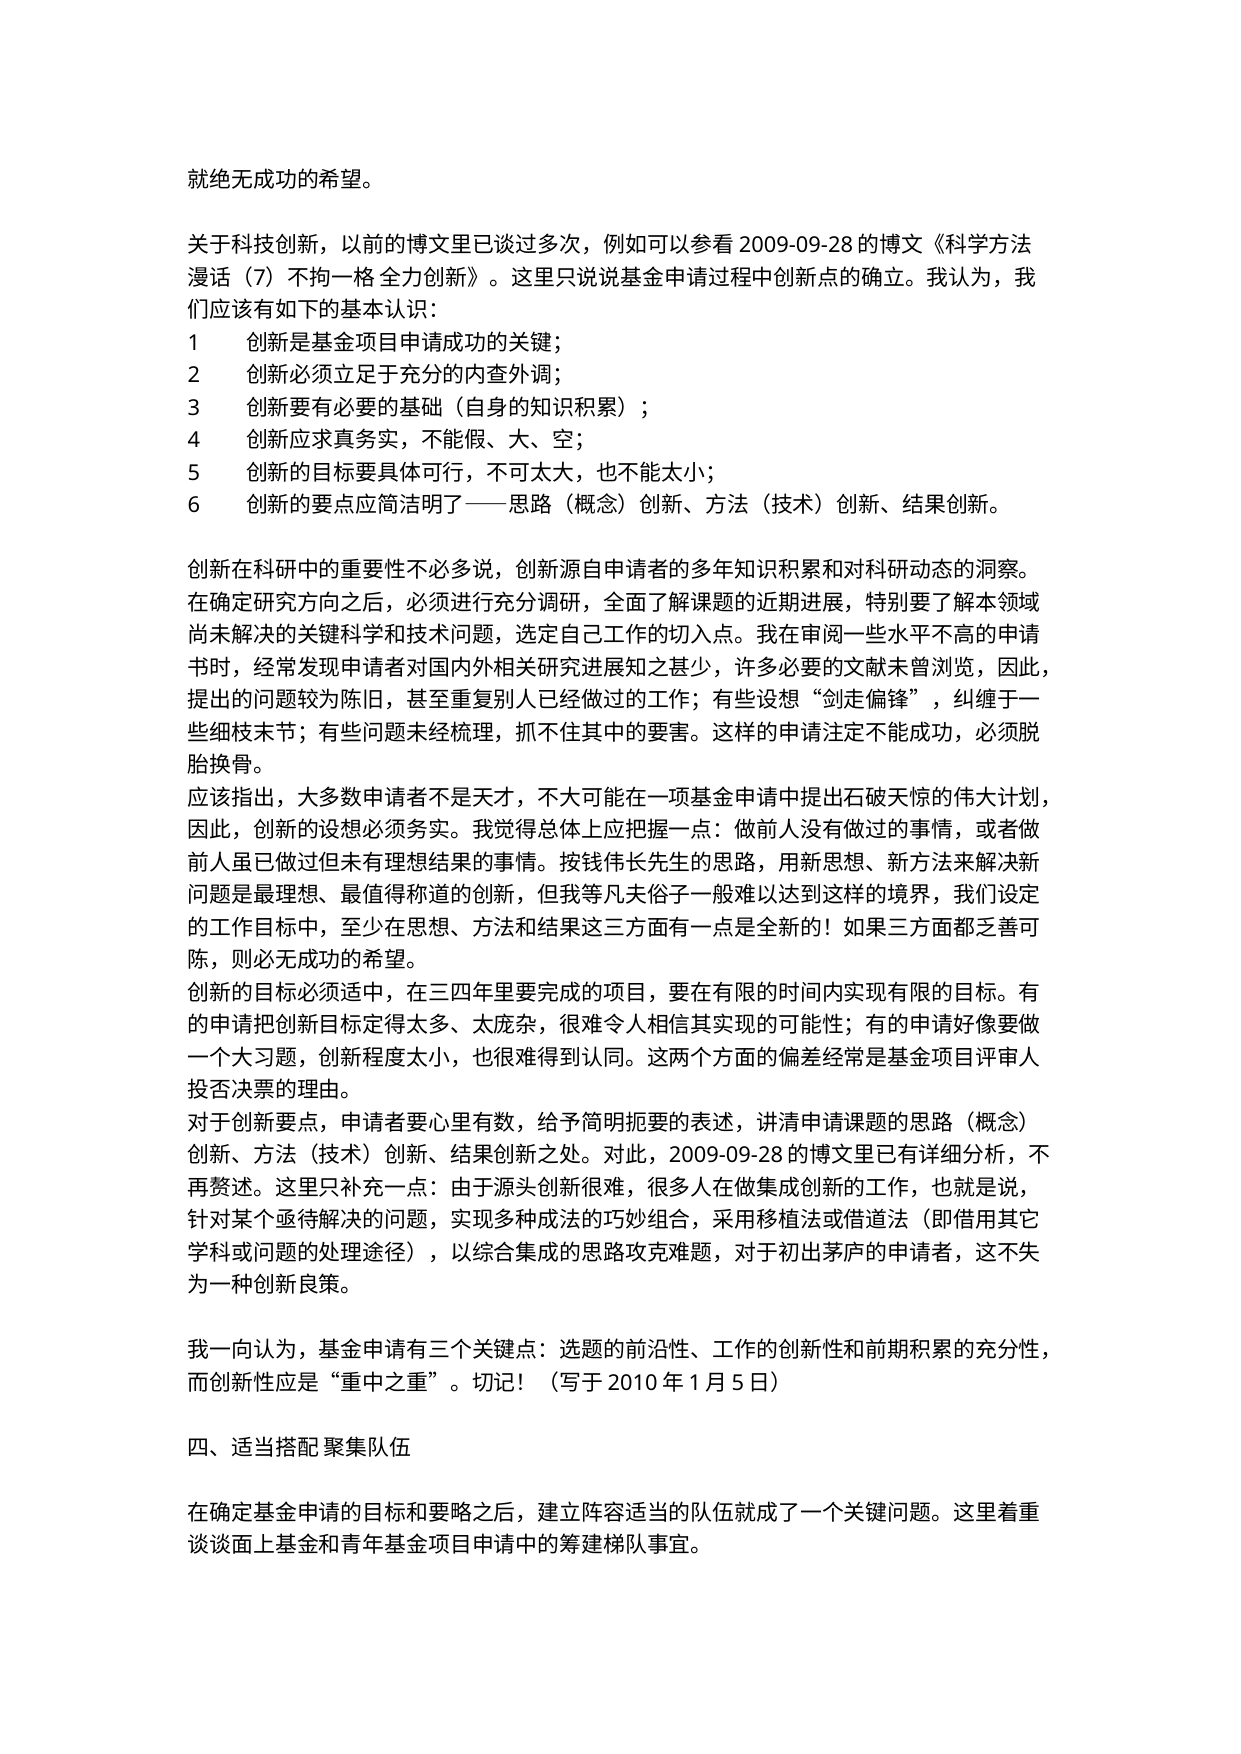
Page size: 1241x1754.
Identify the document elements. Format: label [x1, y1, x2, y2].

text [187, 162, 1053, 1592]
